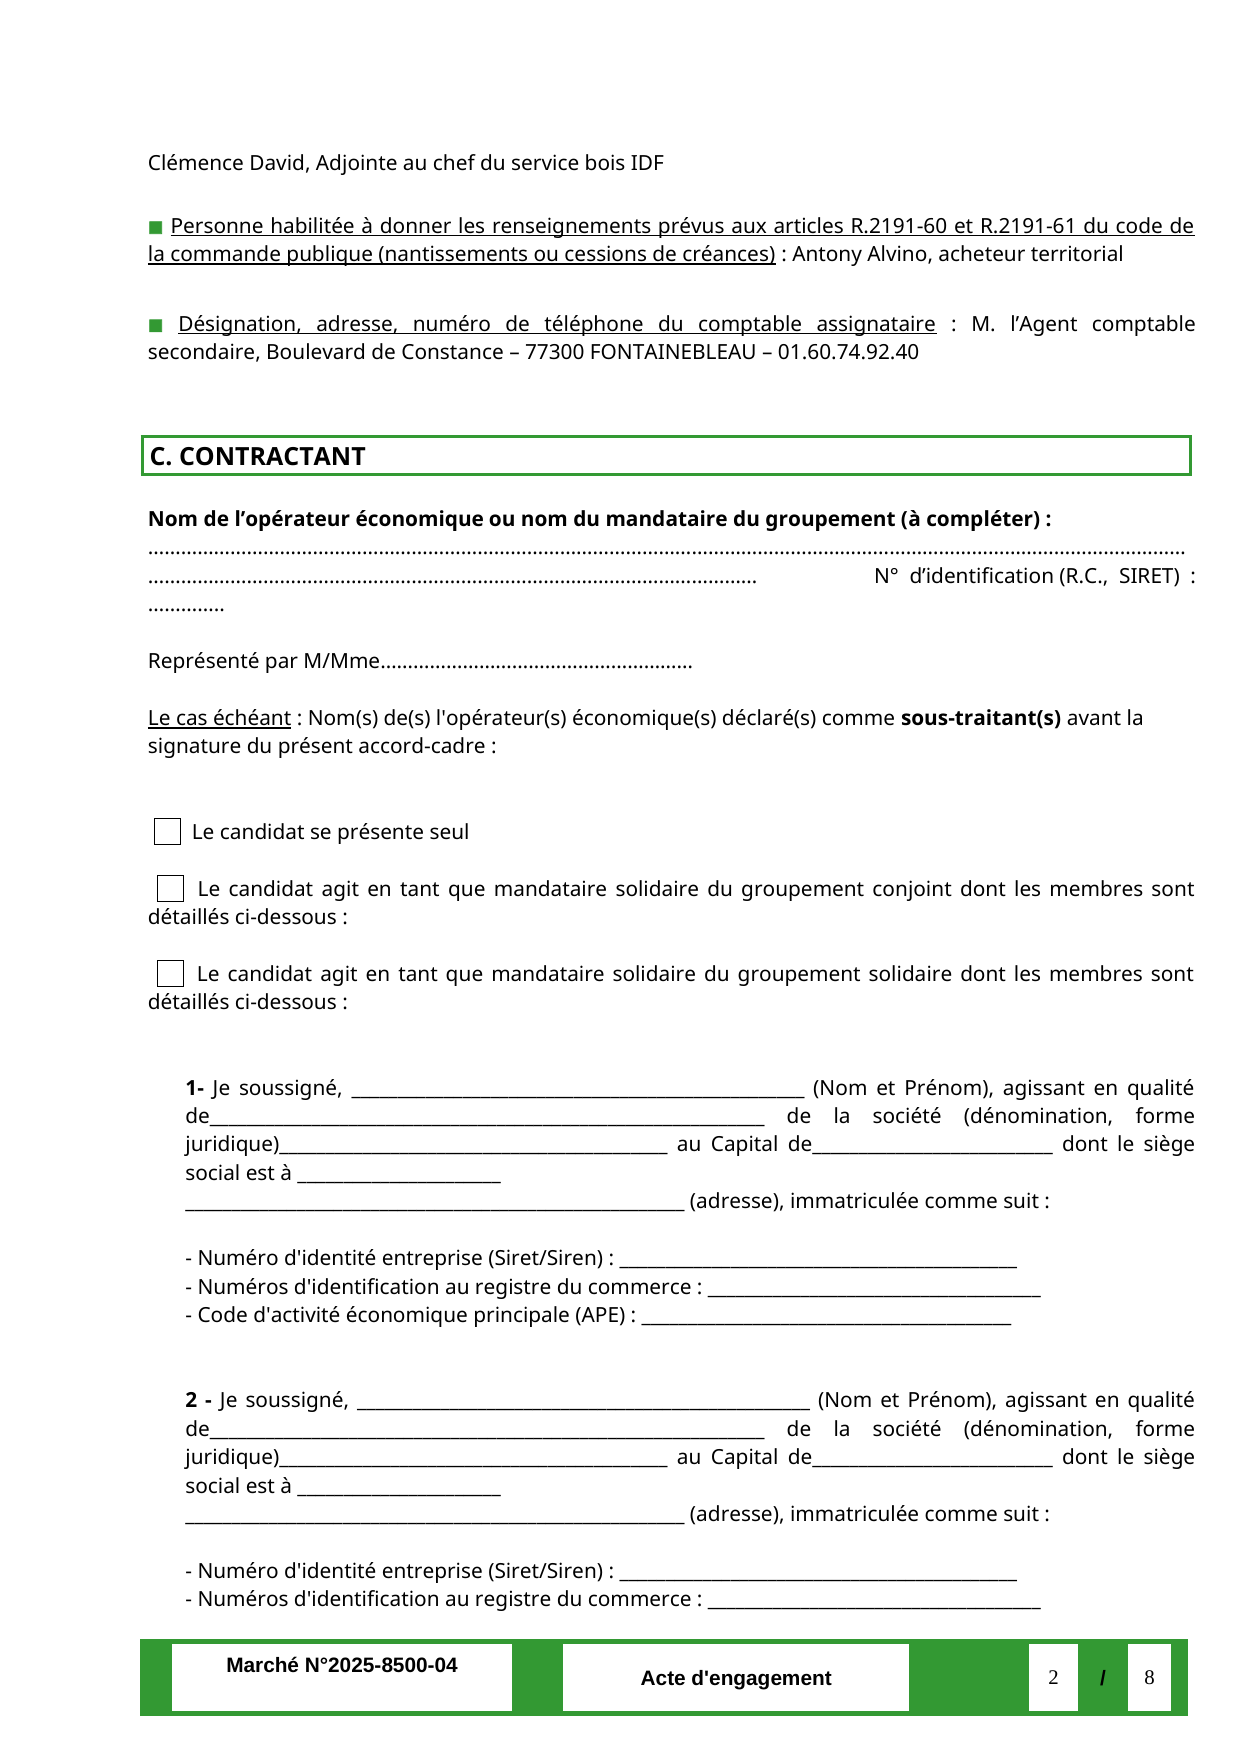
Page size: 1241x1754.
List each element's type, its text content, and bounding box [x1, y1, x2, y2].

text ______________________________________________________ (adresse), immatriculée comme suit : [185, 1186, 1196, 1215]
text Le cas échéant : Nom(s) de(s) l'opérateur(s) économique(s) déclaré(s) comme sous-traitant(s) avant la signature du présent accord-cadre : [148, 703, 1196, 760]
text ………………………………………………………………………………………………………………………………………………………………………………………………………………………………………………………………………… N° d’identification (R.C., SIRET) : ………….. [148, 532, 1196, 618]
text Nom de l’opérateur économique ou nom du mandataire du groupement (à compléter) : [148, 504, 1196, 532]
text 2 - Je soussigné, _________________________________________________ (Nom et Prénom), agissant en qualité de____________________________________________________________ de la société (dénomination, forme juridique)__________________________________________ au Capital de__________________________ dont le siège social est à ______________________ [185, 1386, 1196, 1499]
text ______________________________________________________ (adresse), immatriculée comme suit : [185, 1499, 1196, 1528]
table_header C. CONTRACTANT [144, 438, 1189, 472]
text - Code d'activité économique principale (APE) : ________________________________________ [185, 1300, 1196, 1329]
text - Numéro d'identité entreprise (Siret/Siren) : ___________________________________________ [185, 1556, 1196, 1584]
text - Numéros d'identification au registre du commerce : ____________________________________ [185, 1272, 1196, 1300]
text Le candidat agit en tant que mandataire solidaire du groupement conjoint dont les membres sont détaillés ci-dessous : [148, 874, 1196, 931]
text - Numéro d'identité entreprise (Siret/Siren) : ___________________________________________ [185, 1243, 1196, 1272]
text Le candidat se présente seul [148, 817, 1196, 845]
text Personne habilitée à donner les renseignements prévus aux articles R.2191-60 et R.2191-61 du code de la commande publique (nantissements ou cessions de créances) : Antony Alvino, acheteur territorial [148, 211, 1196, 268]
text 1- Je soussigné, _________________________________________________ (Nom et Prénom), agissant en qualité de____________________________________________________________ de la société (dénomination, forme juridique)__________________________________________ au Capital de__________________________ dont le siège social est à ______________________ [185, 1073, 1196, 1186]
text Désignation, adresse, numéro de téléphone du comptable assignataire : M. l’Agent comptable secondaire, Boulevard de Constance – 77300 FONTAINEBLEAU – 01.60.74.92.40 [148, 309, 1196, 366]
text - Numéros d'identification au registre du commerce : ____________________________________ [185, 1584, 1196, 1613]
text Représenté par M/Mme………………………………………………… [148, 646, 1196, 674]
text Clémence David, Adjointe au chef du service bois IDF [148, 148, 1196, 176]
text Le candidat agit en tant que mandataire solidaire du groupement solidaire dont les membres sont détaillés ci-dessous : [148, 959, 1196, 1016]
